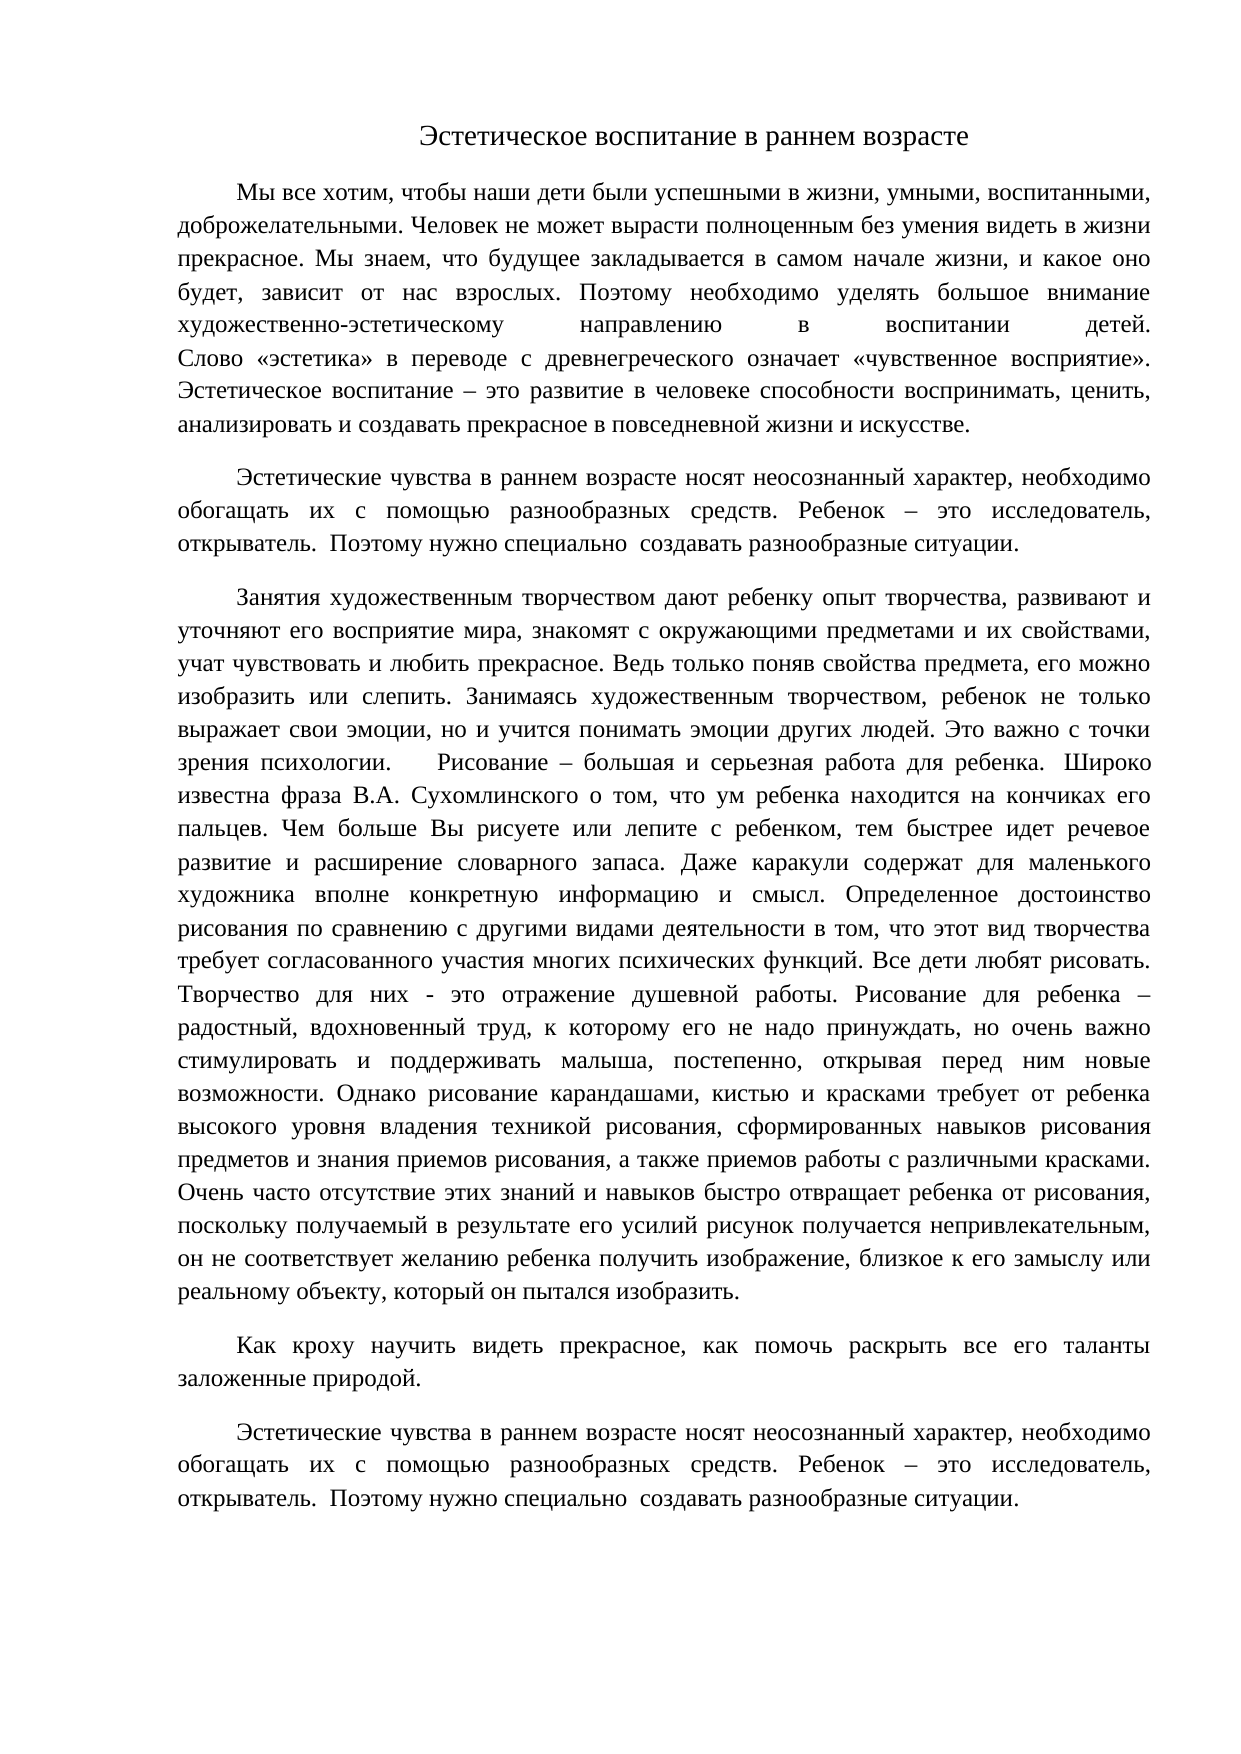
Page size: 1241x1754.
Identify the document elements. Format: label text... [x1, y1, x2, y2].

text Эстетические чувства в раннем возрасте носят неосознанный характер, необходимо обогащать их с помощью разнообразных средств. Ребенок – это исследователь, открыватель. Поэтому нужно специально создавать разнообразные ситуации. [177, 462, 1152, 557]
text Мы все хотим, чтобы наши дети были успешными в жизни, умными, воспитанными, доброжелательными. Человек не может вырасти полноценным без умения видеть в жизни прекрасное. Мы знаем, что будущее закладывается в самом начале жизни, и какое оно будет, зависит от нас взрослых. Поэтому необходимо уделять большое внимание художественно-эстетическому направлению в воспитании детей. Слово «эстетика» в переводе с древнегреческого означает «чувственное восприятие». Эстетическое воспитание – это развитие в человеке способности воспринимать, ценить, анализировать и создавать прекрасное в повседневной жизни и искусстве. [177, 177, 1152, 437]
text Занятия художественным творчеством дают ребенку опыт творчества, развивают и уточняют его восприятие мира, знакомят с окружающими предметами и их свойствами, учат чувствовать и любить прекрасное. Ведь только поняв свойства предмета, его можно изобразить или слепить. Занимаясь художественным творчеством, ребенок не только выражает свои эмоции, но и учится понимать эмоции других людей. Это важно с точки зрения психологии. Рисование – большая и серьезная работа для ребенка. Широко известна фраза В.А. Сухомлинского о том, что ум ребенка находится на кончиках его пальцев. Чем больше Вы рисуете или лепите с ребенком, тем быстрее идет речевое развитие и расширение словарного запаса. Даже каракули содержат для маленького художника вполне конкретную информацию и смысл. Определенное достоинство рисования по сравнению с другими видами деятельности в том, что этот вид творчества требует согласованного участия многих психических функций. Все дети любят рисовать. Творчество для них - это отражение душевной работы. Рисование для ребенка – радостный, вдохновенный труд, к которому его не надо принуждать, но очень важно стимулировать и поддерживать малыша, постепенно, открывая перед ним новые возможности. Однако рисование карандашами, кистью и красками требует от ребенка высокого уровня владения техникой рисования, сформированных навыков рисования предметов и знания приемов рисования, а также приемов работы с различными красками. Очень часто отсутствие этих знаний и навыков быстро отвращает ребенка от рисования, поскольку получаемый в результате его усилий рисунок получается непривлекательным, он не соответствует желанию ребенка получить изображение, близкое к его замыслу или реальному объекту, который он пытался изобразить. [177, 842, 1152, 1304]
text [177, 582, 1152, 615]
text Как кроху научить видеть прекрасное, как помочь раскрыть все его таланты заложенные природой. [177, 1330, 1152, 1391]
text Эстетические чувства в раннем возрасте носят неосознанный характер, необходимо обогащать их с помощью разнообразных средств. Ребенок – это исследователь, открыватель. Поэтому нужно специально создавать разнообразные ситуации. [177, 1417, 1152, 1511]
text Эстетическое воспитание в раннем возрасте [177, 118, 1152, 152]
